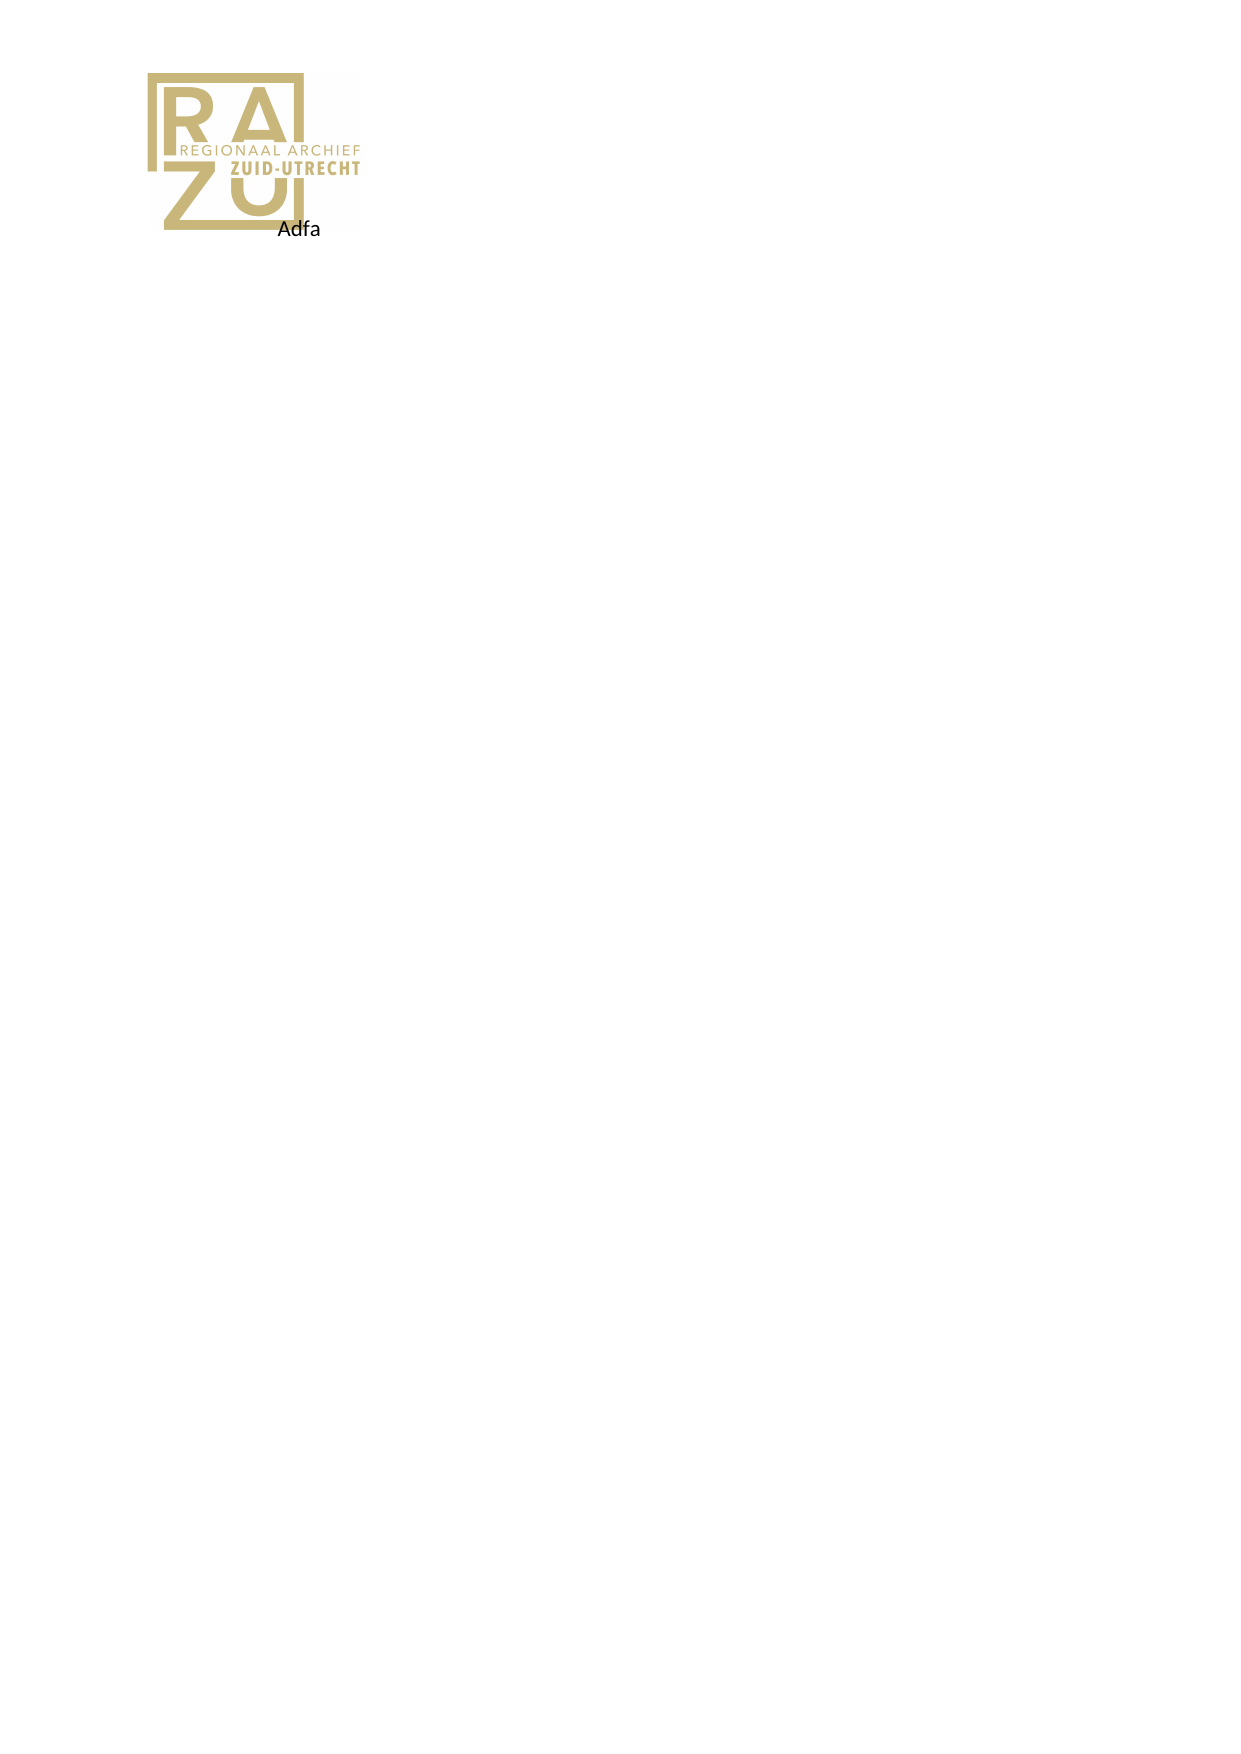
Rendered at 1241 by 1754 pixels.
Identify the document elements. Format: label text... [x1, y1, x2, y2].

text Adfa [277, 214, 963, 242]
picture [147, 73, 360, 230]
